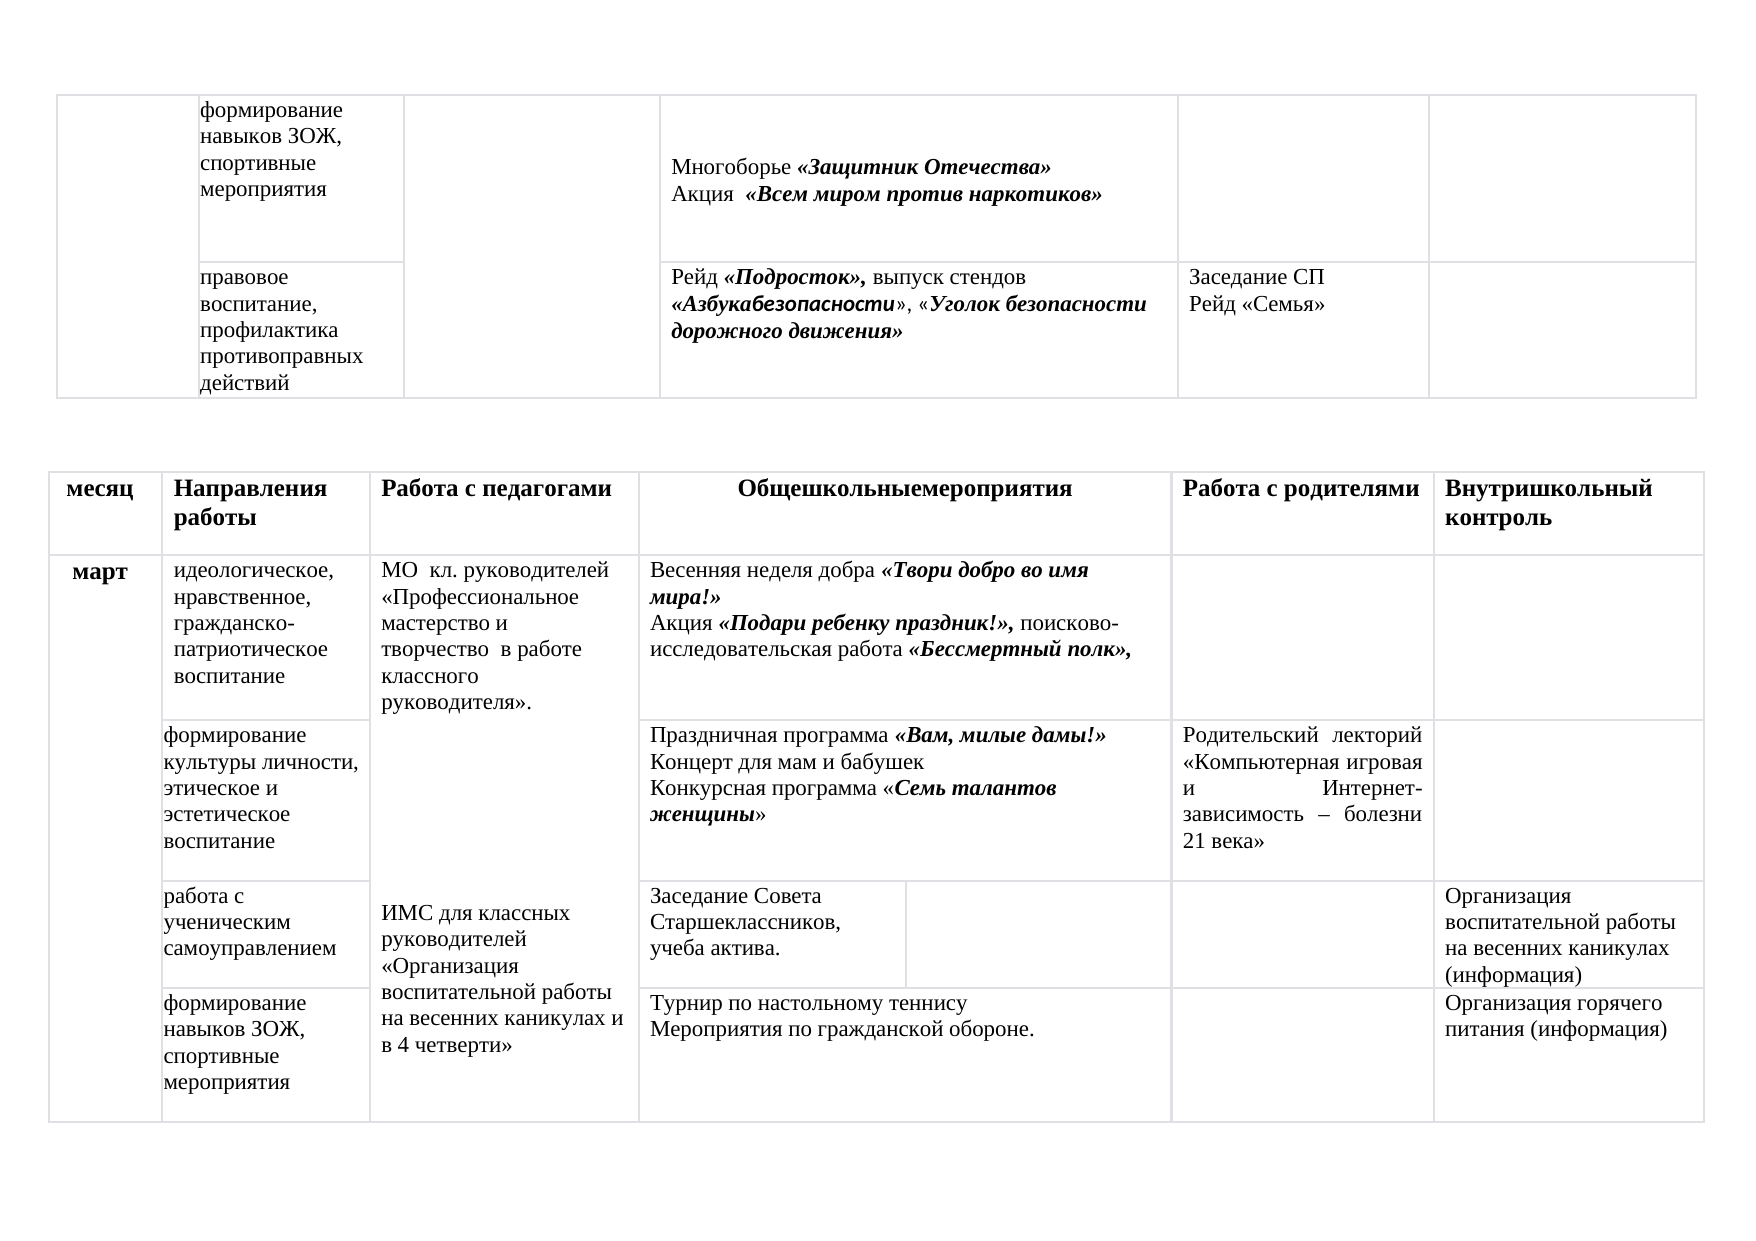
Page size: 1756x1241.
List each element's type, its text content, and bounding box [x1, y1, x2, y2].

table_cell идеологическое, нравственное, гражданско-патриотическое воспитание [163, 556, 369, 719]
table_cell Весенняя неделя добра «Твори добро во имя мира!» Акция «Подари ребенку праздник!», поисково-исследовательская работа «Бессмертный полк», [640, 556, 1170, 719]
table_cell Заседание СП Рейд «Семья» [1179, 263, 1428, 397]
table_cell Заседание Совета Старшеклассников, учеба актива. [640, 882, 905, 987]
table_cell формирование культуры личности, этическое и эстетическое воспитание [163, 721, 369, 879]
table_cell [1430, 96, 1695, 261]
table_cell Турнир по настольному теннису Мероприятия по гражданской обороне. [640, 989, 1170, 1121]
table_cell [1435, 721, 1703, 879]
table_cell [1173, 556, 1433, 719]
table_cell правовое воспитание, профилактика противоправных действий [200, 263, 403, 397]
table_cell формирование навыков ЗОЖ, спортивные мероприятия [200, 96, 403, 261]
table_cell формирование навыков ЗОЖ, спортивные мероприятия [163, 989, 369, 1121]
table_cell Организация воспитательной работы на весенних каникулах (информация) [1435, 882, 1703, 987]
table_header Общешкольныемероприятия [640, 473, 1170, 554]
table_cell [1173, 989, 1433, 1121]
table_header Работа с родителями [1173, 473, 1433, 554]
table_cell [1430, 263, 1695, 397]
table_header месяц [50, 473, 161, 554]
table_cell [1435, 556, 1703, 719]
table_cell [907, 882, 1170, 987]
table_cell МО кл. руководителей «Профессиональное мастерство и творчество в работе классного руководителя». ИМС для классных руководителей «Организация воспитательной работы на весенних каникулах и в 4 четверти» [371, 556, 638, 1121]
table_cell [1173, 882, 1433, 987]
table_header Направления работы [163, 473, 369, 554]
table_cell Организация горячего питания (информация) [1435, 989, 1703, 1121]
table_cell март [50, 556, 161, 1121]
table_cell Праздничная программа «Вам, милые дамы!» Концерт для мам и бабушек Конкурсная программа «Семь талантов женщины» [640, 721, 1170, 879]
table_cell [1179, 96, 1428, 261]
table_cell Многоборье «Защитник Отечества» Акция «Всем миром против наркотиков» [661, 96, 1177, 261]
table_cell Родительский лекторий «Компьютерная игровая и Интернет-зависимость – болезни 21 века» [1173, 721, 1433, 879]
table_header Работа с педагогами [371, 473, 638, 554]
table_header Внутришкольный контроль [1435, 473, 1703, 554]
table_cell Рейд «Подросток», выпуск стендов «Азбукабезопасности», «Уголок безопасности дорожного движения» [661, 263, 1177, 397]
table_cell работа с ученическим самоуправлением [163, 882, 369, 987]
